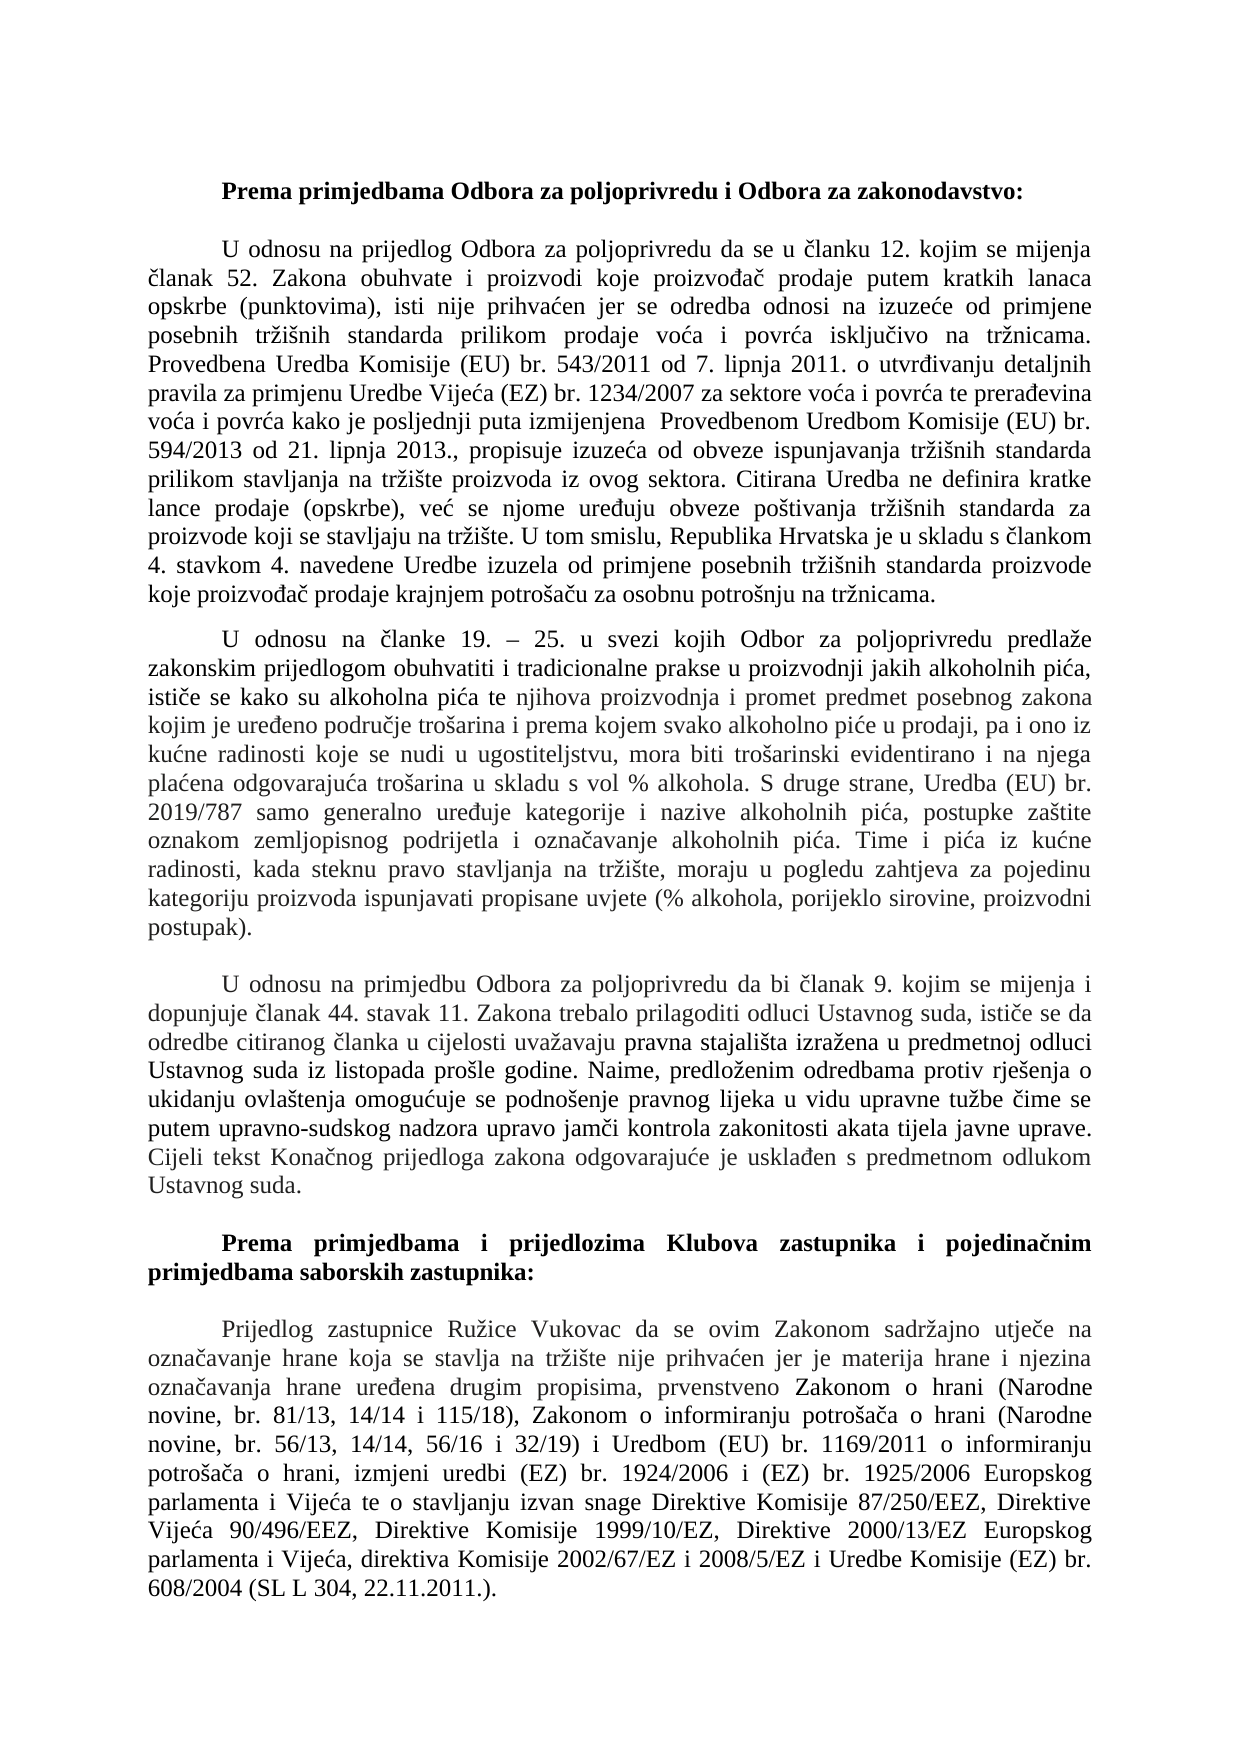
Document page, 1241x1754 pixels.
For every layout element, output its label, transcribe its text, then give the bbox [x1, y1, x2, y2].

text U odnosu na prijedlog Odbora za poljoprivredu da se u članku 12. kojim se mijenja članak 52. Zakona obuhvate i proizvodi koje proizvođač prodaje putem kratkih lanaca opskrbe (punktovima), isti nije prihvaćen jer se odredba odnosi na izuzeće od primjene posebnih tržišnih standarda prilikom prodaje voća i povrća isključivo na tržnicama. Provedbena Uredba Komisije (EU) br. 543/2011 od 7. lipnja 2011. o utvrđivanju detaljnih pravila za primjenu Uredbe Vijeća (EZ) br. 1234/2007 za sektore voća i povrća te prerađevina voća i povrća kako je posljednji puta izmijenjena Provedbenom Uredbom Komisije (EU) br. 594/2013 od 21. lipnja 2013., propisuje izuzeća od obveze ispunjavanja tržišnih standarda prilikom stavljanja na tržište proizvoda iz ovog sektora. Citirana Uredba ne definira kratke lance prodaje (opskrbe), već se njome uređuju obveze poštivanja tržišnih standarda za proizvode koji se stavljaju na tržište. U tom smislu, Republika Hrvatska je u skladu s člankom 4. stavkom 4. navedene Uredbe izuzela od primjene posebnih tržišnih standarda proizvode koje proizvođač prodaje krajnjem potrošaču za osobnu potrošnju na tržnicama. [148, 234, 1093, 608]
text U odnosu na članke 19. – 25. u svezi kojih Odbor za poljoprivredu predlaže zakonskim prijedlogom obuhvatiti i tradicionalne prakse u proizvodnji jakih alkoholnih pića, ističe se kako su alkoholna pića te njihova proizvodnja i promet predmet posebnog zakona kojim je uređeno područje trošarina i prema kojem svako alkoholno piće u prodaji, pa i ono iz kućne radinosti koje se nudi u ugostiteljstvu, mora biti trošarinski evidentirano i na njega plaćena odgovarajuća trošarina u skladu s vol % alkohola. S druge strane, Uredba (EU) br. 2019/787 samo generalno uređuje kategorije i nazive alkoholnih pića, postupke zaštite oznakom zemljopisnog podrijetla i označavanje alkoholnih pića. Time i pića iz kućne radinosti, kada steknu pravo stavljanja na tržište, moraju u pogledu zahtjeva za pojedinu kategoriju proizvoda ispunjavati propisane uvjete (% alkohola, porijeklo sirovine, proizvodni postupak). [148, 624, 1093, 941]
text Prema primjedbama i prijedlozima Klubova zastupnika i pojedinačnim primjedbama saborskih zastupnika: [148, 1228, 1093, 1286]
text U odnosu na primjedbu Odbora za poljoprivredu da bi članak 9. kojim se mijenja i dopunjuje članak 44. stavak 11. Zakona trebalo prilagoditi odluci Ustavnog suda, ističe se da odredbe citiranog članka u cijelosti uvažavaju pravna stajališta izražena u predmetnoj odluci Ustavnog suda iz listopada prošle godine. Naime, predloženim odredbama protiv rješenja o ukidanju ovlaštenja omogućuje se podnošenje pravnog lijeka u vidu upravne tužbe čime se putem upravno-sudskog nadzora upravo jamči kontrola zakonitosti akata tijela javne uprave. Cijeli tekst Konačnog prijedloga zakona odgovarajuće je usklađen s predmetnom odlukom Ustavnog suda. [148, 969, 1093, 1199]
text Prijedlog zastupnice Ružice Vukovac da se ovim Zakonom sadržajno utječe na označavanje hrane koja se stavlja na tržište nije prihvaćen jer je materija hrane i njezina označavanja hrane uređena drugim propisima, prvenstveno Zakonom o hrani (Narodne novine, br. 81/13, 14/14 i 115/18), Zakonom o informiranju potrošača o hrani (Narodne novine, br. 56/13, 14/14, 56/16 i 32/19) i Uredbom (EU) br. 1169/2011 o informiranju potrošača o hrani, izmjeni uredbi (EZ) br. 1924/2006 i (EZ) br. 1925/2006 Europskog parlamenta i Vijeća te o stavljanju izvan snage Direktive Komisije 87/250/EEZ, Direktive Vijeća 90/496/EEZ, Direktive Komisije 1999/10/EZ, Direktive 2000/13/EZ Europskog parlamenta i Vijeća, direktiva Komisije 2002/67/EZ i 2008/5/EZ i Uredbe Komisije (EZ) br. 608/2004 (SL L 304, 22.11.2011.). [148, 1314, 1093, 1602]
text Prema primjedbama Odbora za poljoprivredu i Odbora za zakonodavstvo: [148, 176, 1093, 205]
